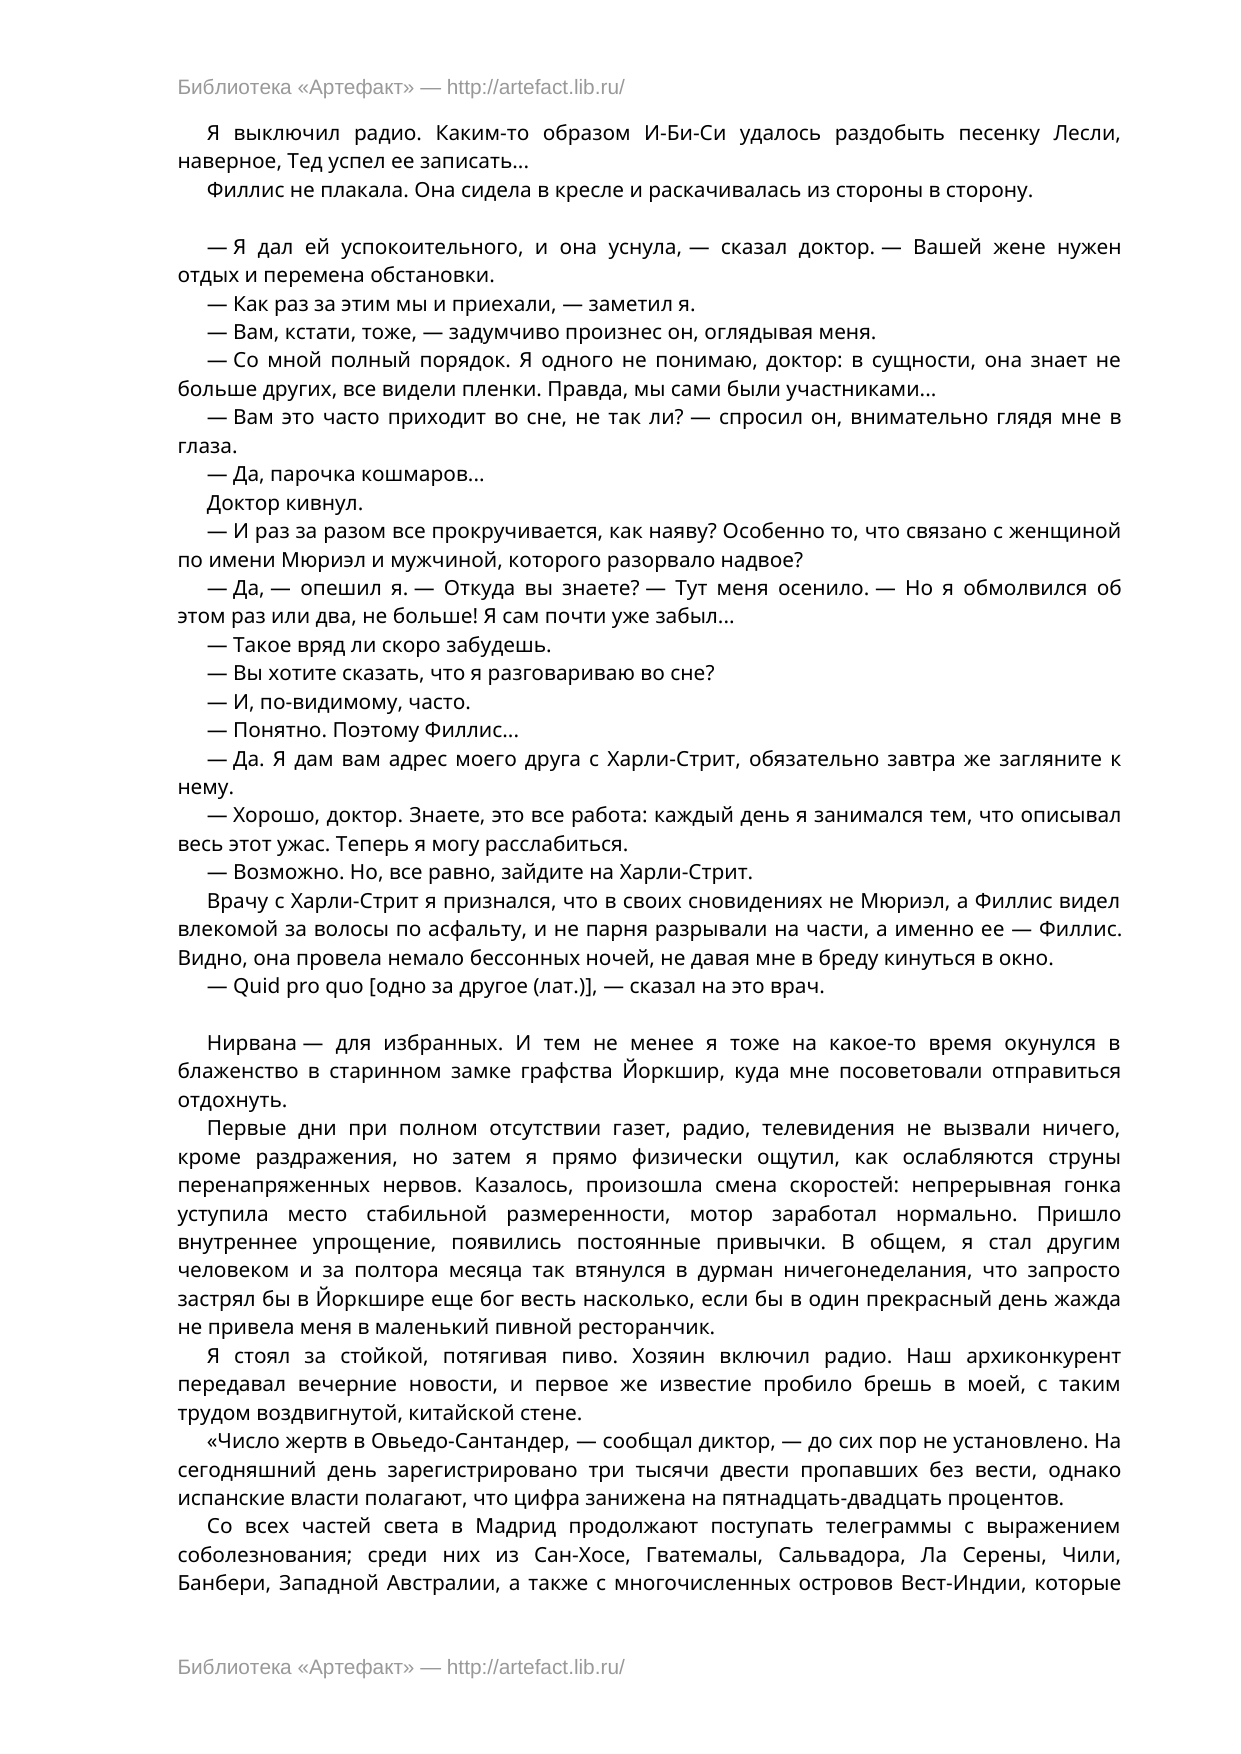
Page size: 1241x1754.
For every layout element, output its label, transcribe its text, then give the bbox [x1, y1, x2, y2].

text «Число жертв в Овьедо-Сантандер, — сообщал диктор, — до сих пор не установлено. На сегодняшний день зарегистрировано три тысячи двести пропавших без вести, однако испанские власти полагают, что цифра занижена на пятнадцать-двадцать процентов. [177, 1426, 1122, 1512]
text Я выключил радио. Каким-то образом И-Би-Си удалось раздобыть песенку Лесли, наверное, Тед успел ее записать... [177, 118, 1122, 175]
text — Хорошо, доктор. Знаете, это все работа: каждый день я занимался тем, что описывал весь этот ужас. Теперь я могу расслабиться. [177, 801, 1122, 857]
text Доктор кивнул. [177, 488, 1122, 516]
text — Я дал ей успокоительного, и она уснула, — сказал доктор. — Вашей жене нужен отдых и перемена обстановки. [177, 232, 1122, 289]
text — Вы хотите сказать, что я разговариваю во сне? [177, 658, 1122, 687]
text — Со мной полный порядок. Я одного не понимаю, доктор: в сущности, она знает не больше других, все видели пленки. Правда, мы сами были участниками... [177, 346, 1122, 402]
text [177, 1512, 1122, 1597]
text — Возможно. Но, все равно, зайдите на Харли-Стрит. [177, 857, 1122, 886]
text — Как раз за этим мы и приехали, — заметил я. [177, 289, 1122, 317]
text — Вам это часто приходит во сне, не так ли? — спросил он, внимательно глядя мне в глаза. [177, 402, 1122, 459]
text — Такое вряд ли скоро забудешь. [177, 630, 1122, 658]
text — И, по-видимому, часто. [177, 687, 1122, 715]
text — И раз за разом все прокручивается, как наяву? Особенно то, что связано с женщиной по имени Мюриэл и мужчиной, которого разорвало надвое? [177, 516, 1122, 573]
text Филлис не плакала. Она сидела в кресле и раскачивалась из стороны в сторону. [177, 175, 1122, 203]
text — Quid pro quo [одно за другое (лат.)], — сказал на это врач. [177, 971, 1122, 1000]
text — Да. Я дам вам адрес моего друга с Харли-Стрит, обязательно завтра же загляните к нему. [177, 744, 1122, 801]
text Нирвана — для избранных. И тем не менее я тоже на какое-то время окунулся в блаженство в старинном замке графства Йоркшир, куда мне посоветовали отправиться отдохнуть. [177, 1028, 1122, 1113]
text Я стоял за стойкой, потягивая пиво. Хозяин включил радио. Наш архиконкурент передавал вечерние новости, и первое же известие пробило брешь в моей, с таким трудом воздвигнутой, китайской стене. [177, 1341, 1122, 1426]
text Врачу с Харли-Стрит я признался, что в своих сновидениях не Мюриэл, а Филлис видел влекомой за волосы по асфальту, и не парня разрывали на части, а именно ее — Филлис. Видно, она провела немало бессонных ночей, не давая мне в бреду кинуться в окно. [177, 886, 1122, 971]
text — Да, — опешил я. — Откуда вы знаете? — Тут меня осенило. — Но я обмолвился об этом раз или два, не больше! Я сам почти уже забыл... [177, 573, 1122, 630]
text — Вам, кстати, тоже, — задумчиво произнес он, оглядывая меня. [177, 317, 1122, 346]
text — Понятно. Поэтому Филлис... [177, 715, 1122, 744]
text Первые дни при полном отсутствии газет, радио, телевидения не вызвали ничего, кроме раздражения, но затем я прямо физически ощутил, как ослабляются струны перенапряженных нервов. Казалось, произошла смена скоростей: непрерывная гонка уступила место стабильной размеренности, мотор заработал нормально. Пришло внутреннее упрощение, появились постоянные привычки. В общем, я стал другим человеком и за полтора месяца так втянулся в дурман ничегонеделания, что запросто застрял бы в Йоркшире еще бог весть насколько, если бы в один прекрасный день жажда не привела меня в маленький пивной ресторанчик. [177, 1113, 1122, 1341]
text — Да, парочка кошмаров... [177, 459, 1122, 488]
